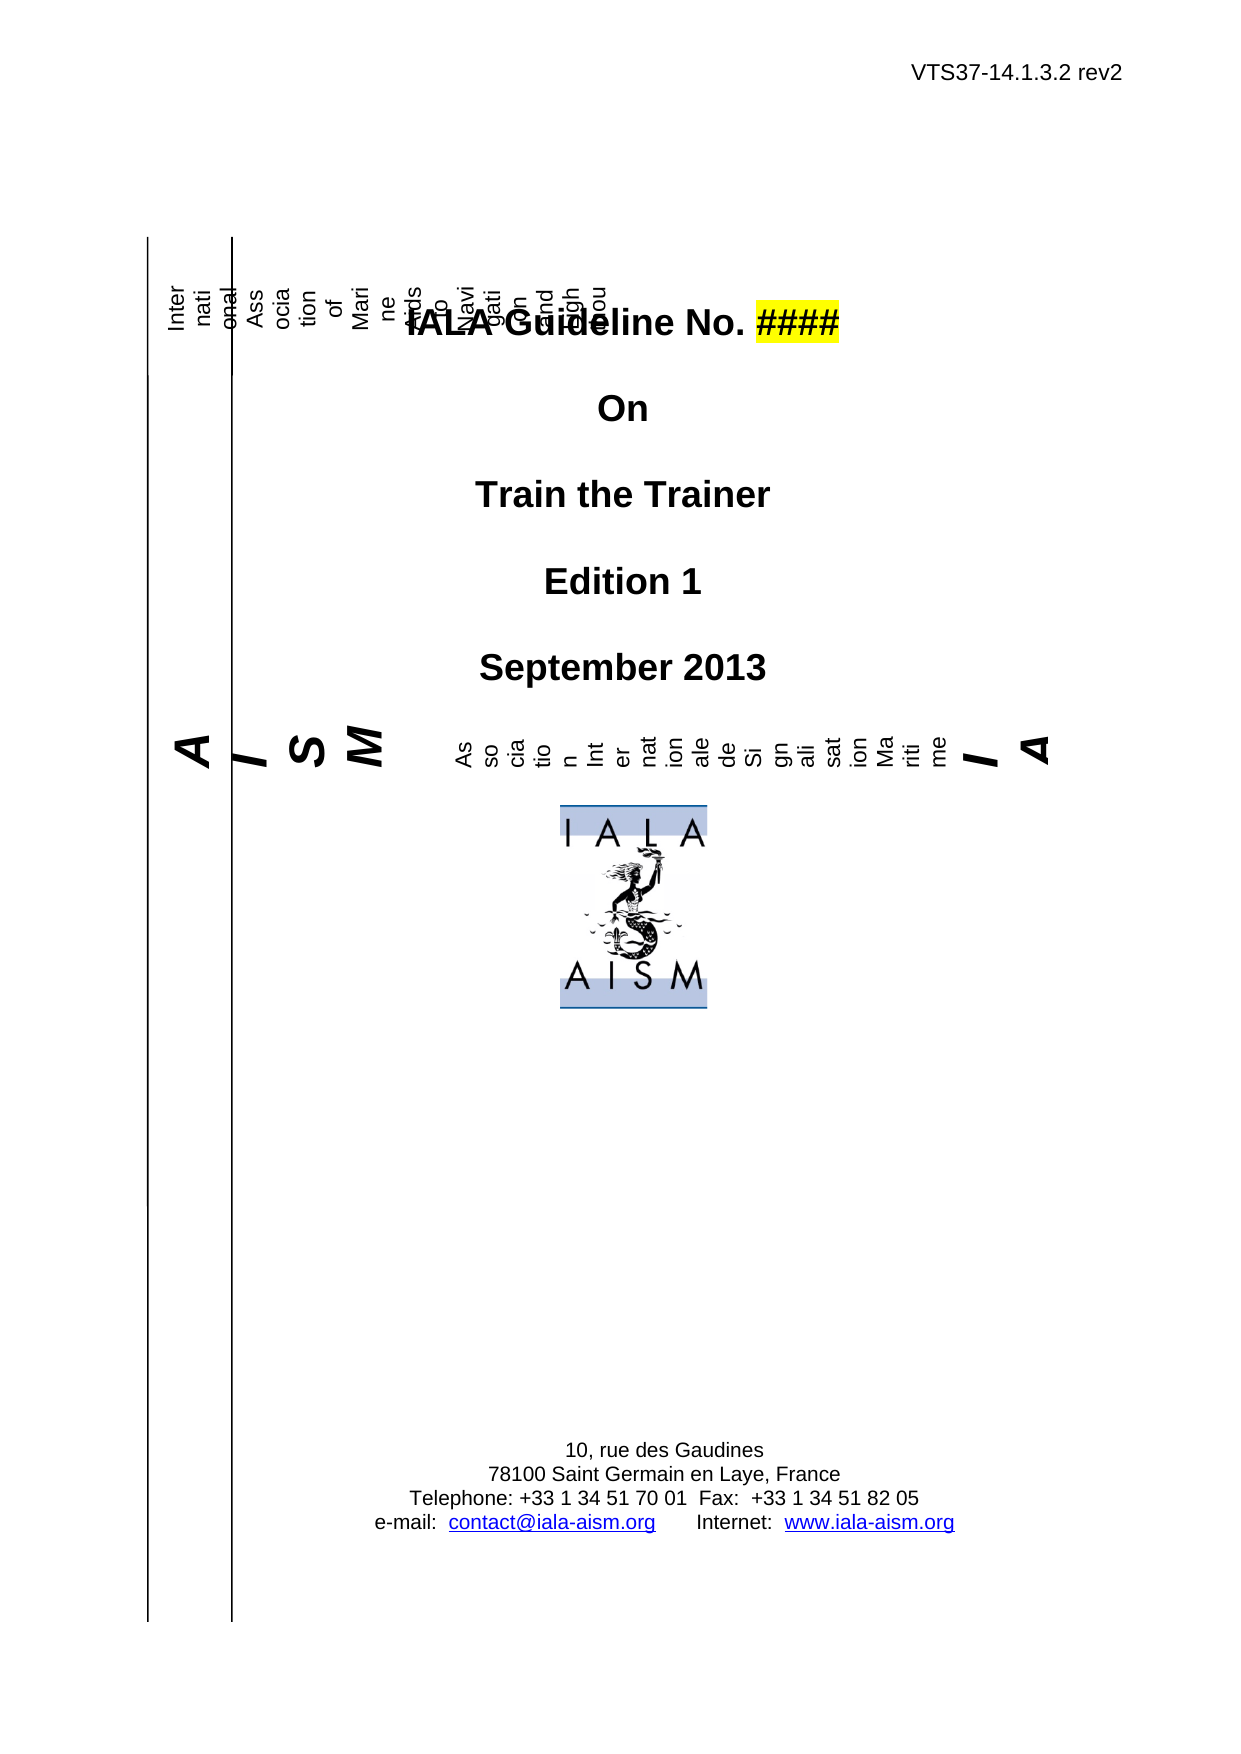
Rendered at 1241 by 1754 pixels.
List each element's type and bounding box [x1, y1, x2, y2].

picture [560, 805, 708, 1009]
